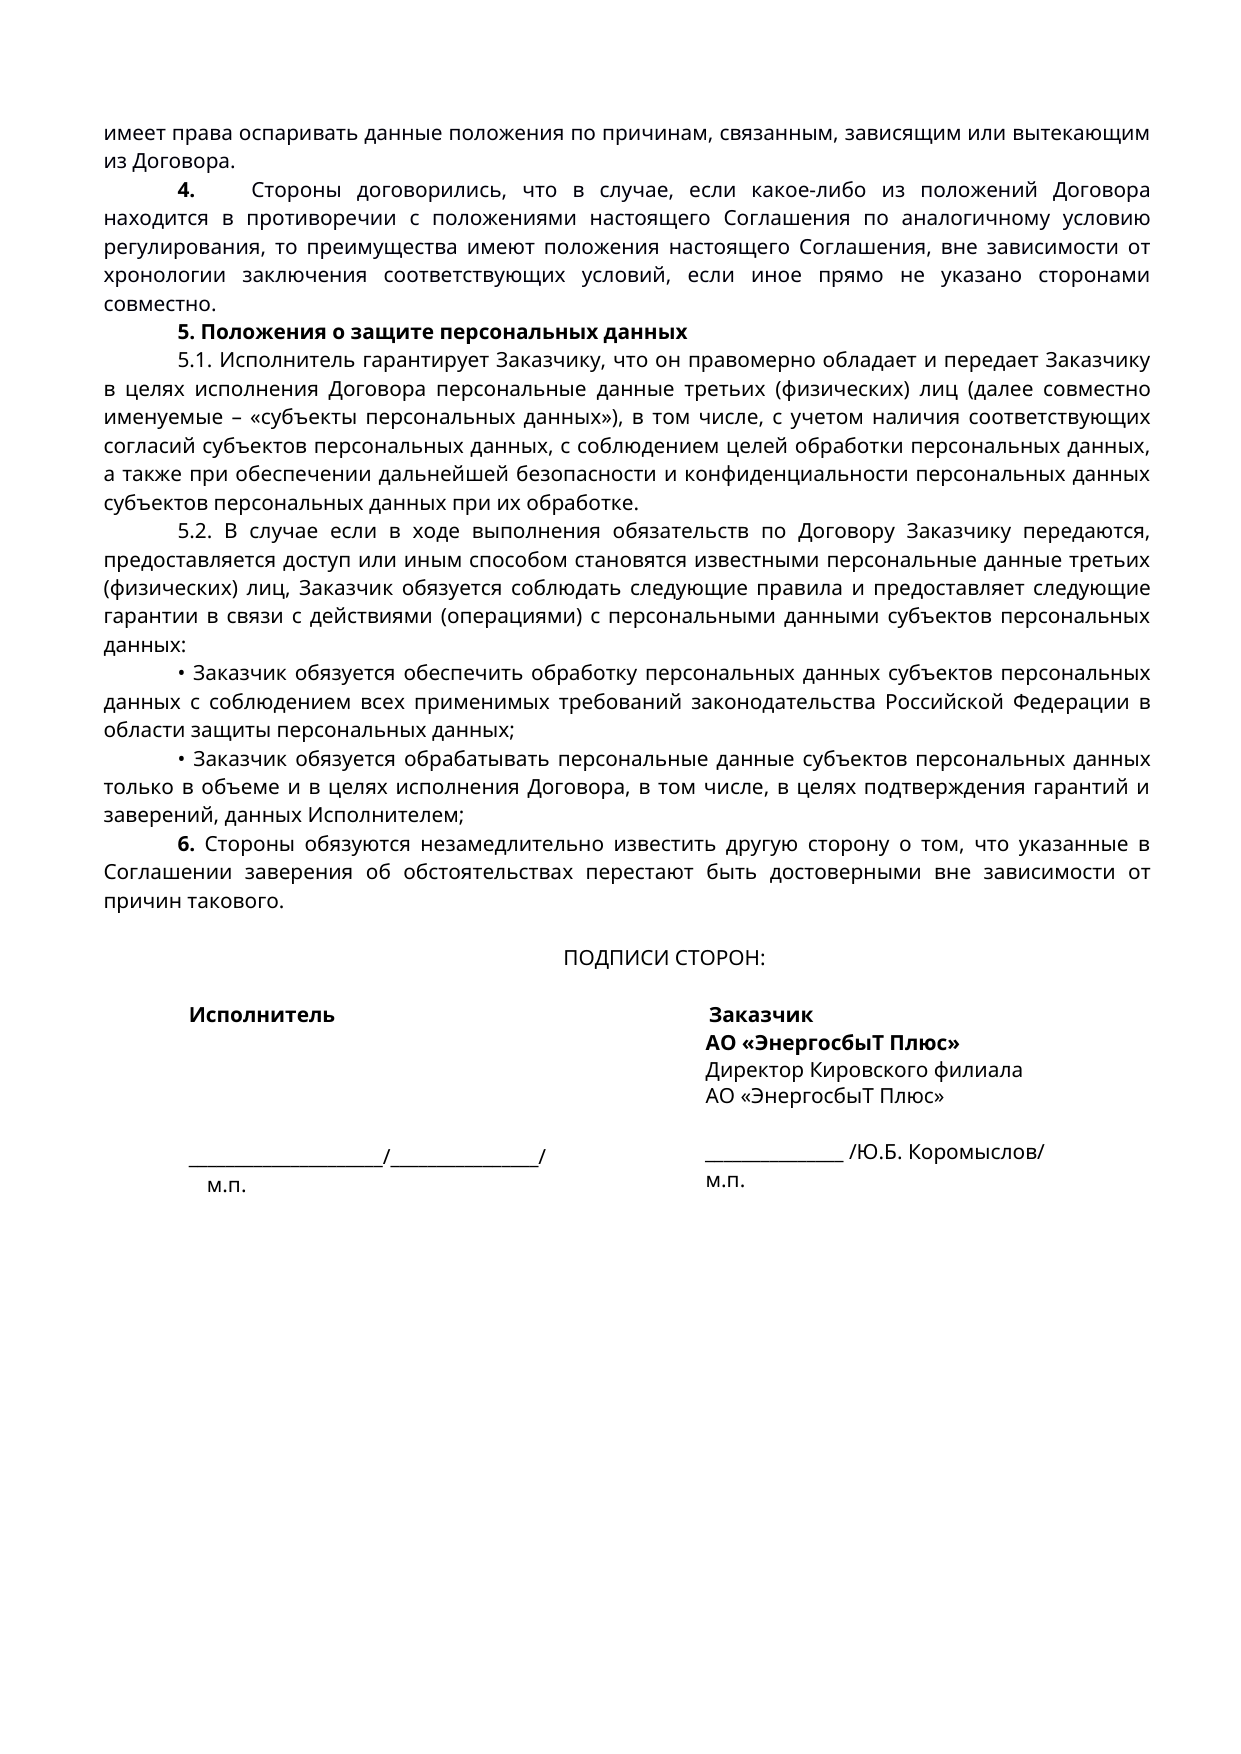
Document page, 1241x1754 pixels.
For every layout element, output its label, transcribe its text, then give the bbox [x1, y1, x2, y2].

text 5. Положения о защите персональных данных [103, 317, 1152, 346]
text ПОДПИСИ СТОРОН: [103, 943, 1152, 971]
text 6. Стороны обязуются незамедлительно известить другую сторону о том, что указанные в Соглашении заверения об обстоятельствах перестают быть достоверными вне зависимости от причин такового. [103, 829, 1152, 914]
text 5.1. Исполнитель гарантирует Заказчику, что он правомерно обладает и передает Заказчику в целях исполнения Договора персональные данные третьих (физических) лиц (далее совместно именуемые – «субъекты персональных данных»), в том числе, с учетом наличия соответствующих согласий субъектов персональных данных, с соблюдением целей обработки персональных данных, а также при обеспечении дальнейшей безопасности и конфиденциальности персональных данных субъектов персональных данных при их обработке. [103, 346, 1152, 516]
table_header Заказчик АО «ЭнергосбыТ Плюс» Директор Кировского филиала АО «ЭнергосбыТ Плюс» _______________ /Ю.Б. Коромыслов/ м.п. [694, 1000, 1176, 1199]
text • Заказчик обязуется обрабатывать персональные данные субъектов персональных данных только в объеме и в целях исполнения Договора, в том числе, в целях подтверждения гарантий и заверений, данных Исполнителем; [103, 744, 1152, 829]
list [103, 118, 1152, 175]
list Стороны договорились, что в случае, если какое-либо из положений Договора находится в противоречии с положениями настоящего Соглашения по аналогичному условию регулирования, то преимущества имеют положения настоящего Соглашения, вне зависимости от хронологии заключения соответствующих условий, если иное прямо не указано сторонами совместно. [103, 175, 1152, 317]
text 5.2. В случае если в ходе выполнения обязательств по Договору Заказчику передаются, предоставляется доступ или иным способом становятся известными персональные данные третьих (физических) лиц, Заказчик обязуется соблюдать следующие правила и предоставляет следующие гарантии в связи с действиями (операциями) с персональными данными субъектов персональных данных: [103, 516, 1152, 658]
table_header Исполнитель _____________________/________________/ м.п. [177, 1000, 694, 1199]
text • Заказчик обязуется обеспечить обработку персональных данных субъектов персональных данных с соблюдением всех применимых требований законодательства Российской Федерации в области защиты персональных данных; [103, 658, 1152, 744]
